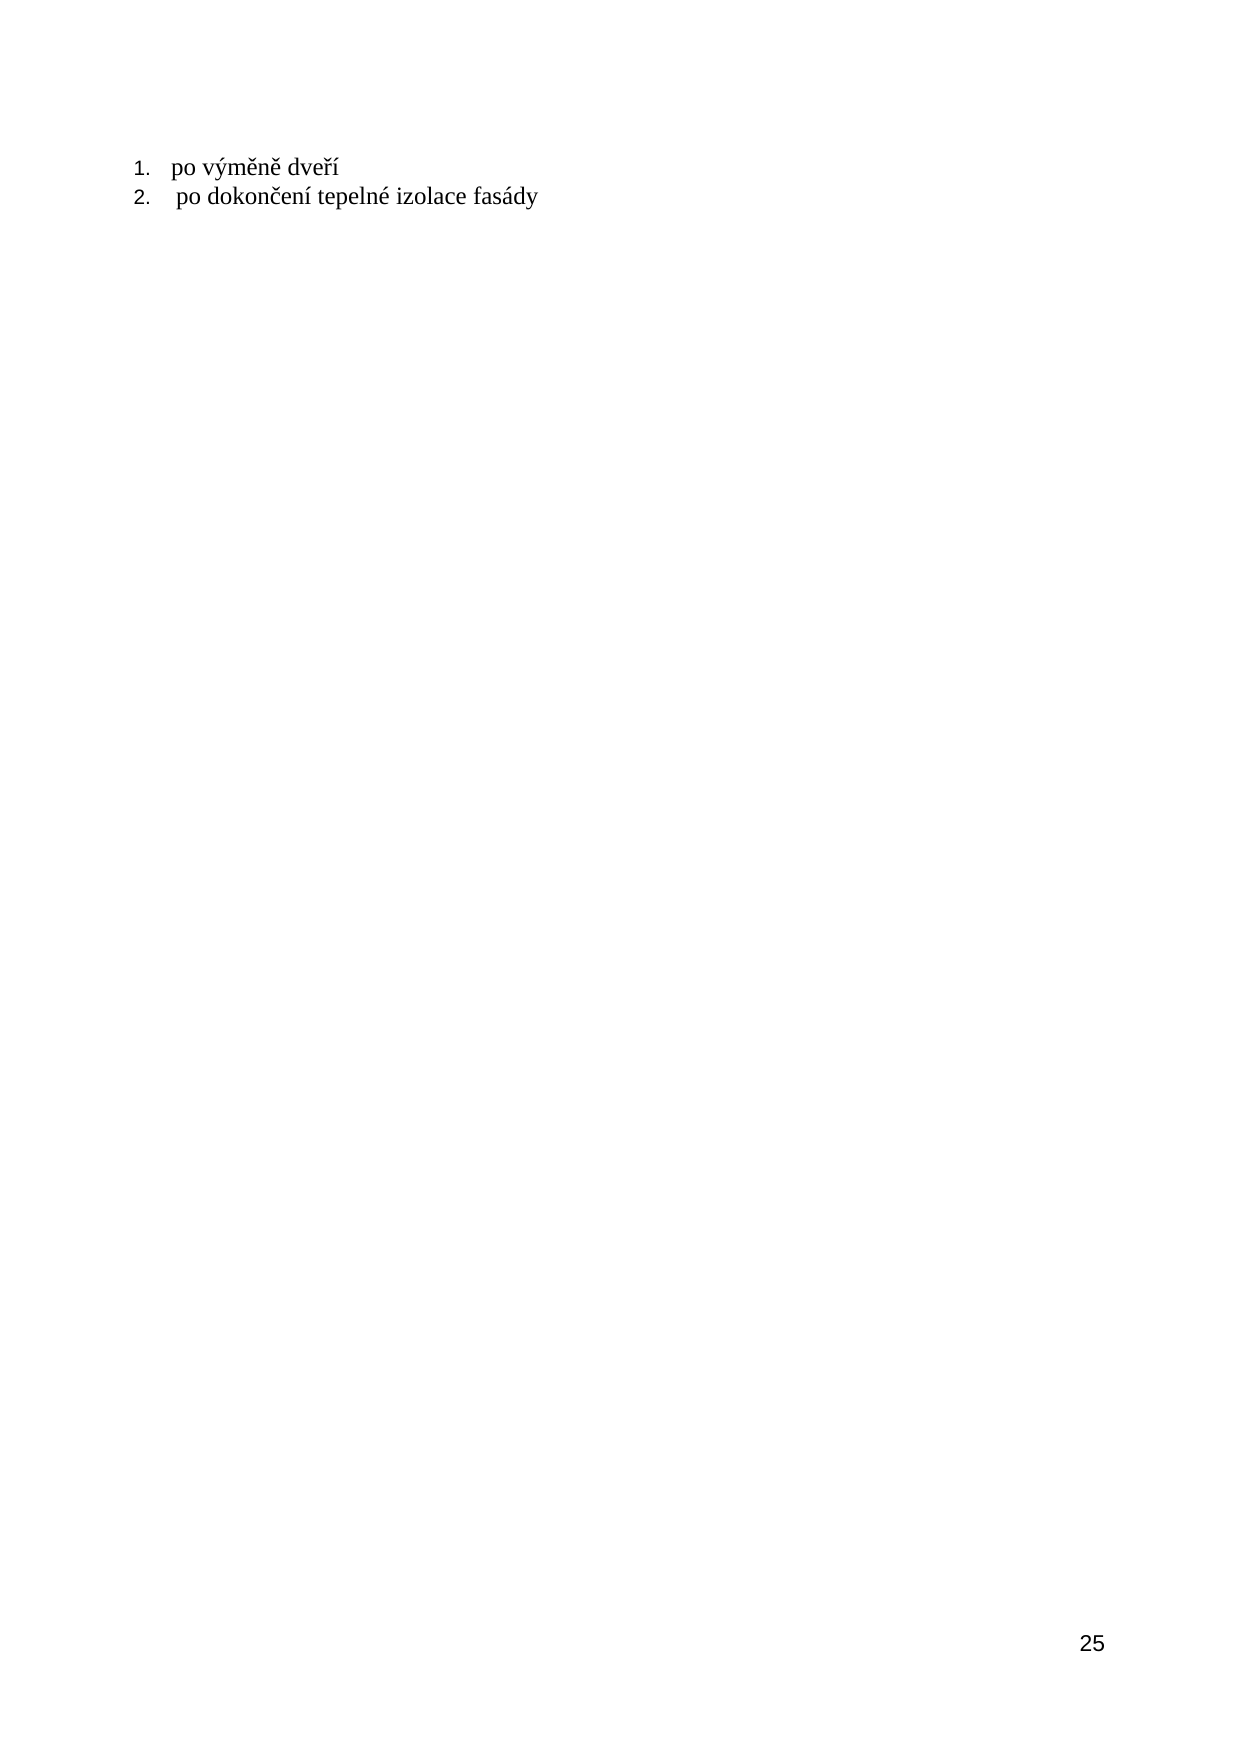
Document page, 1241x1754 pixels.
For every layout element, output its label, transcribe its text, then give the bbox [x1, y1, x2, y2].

list po dokončení tepelné izolace fasády [133, 181, 1105, 209]
list po výměně dveří [133, 152, 1105, 181]
